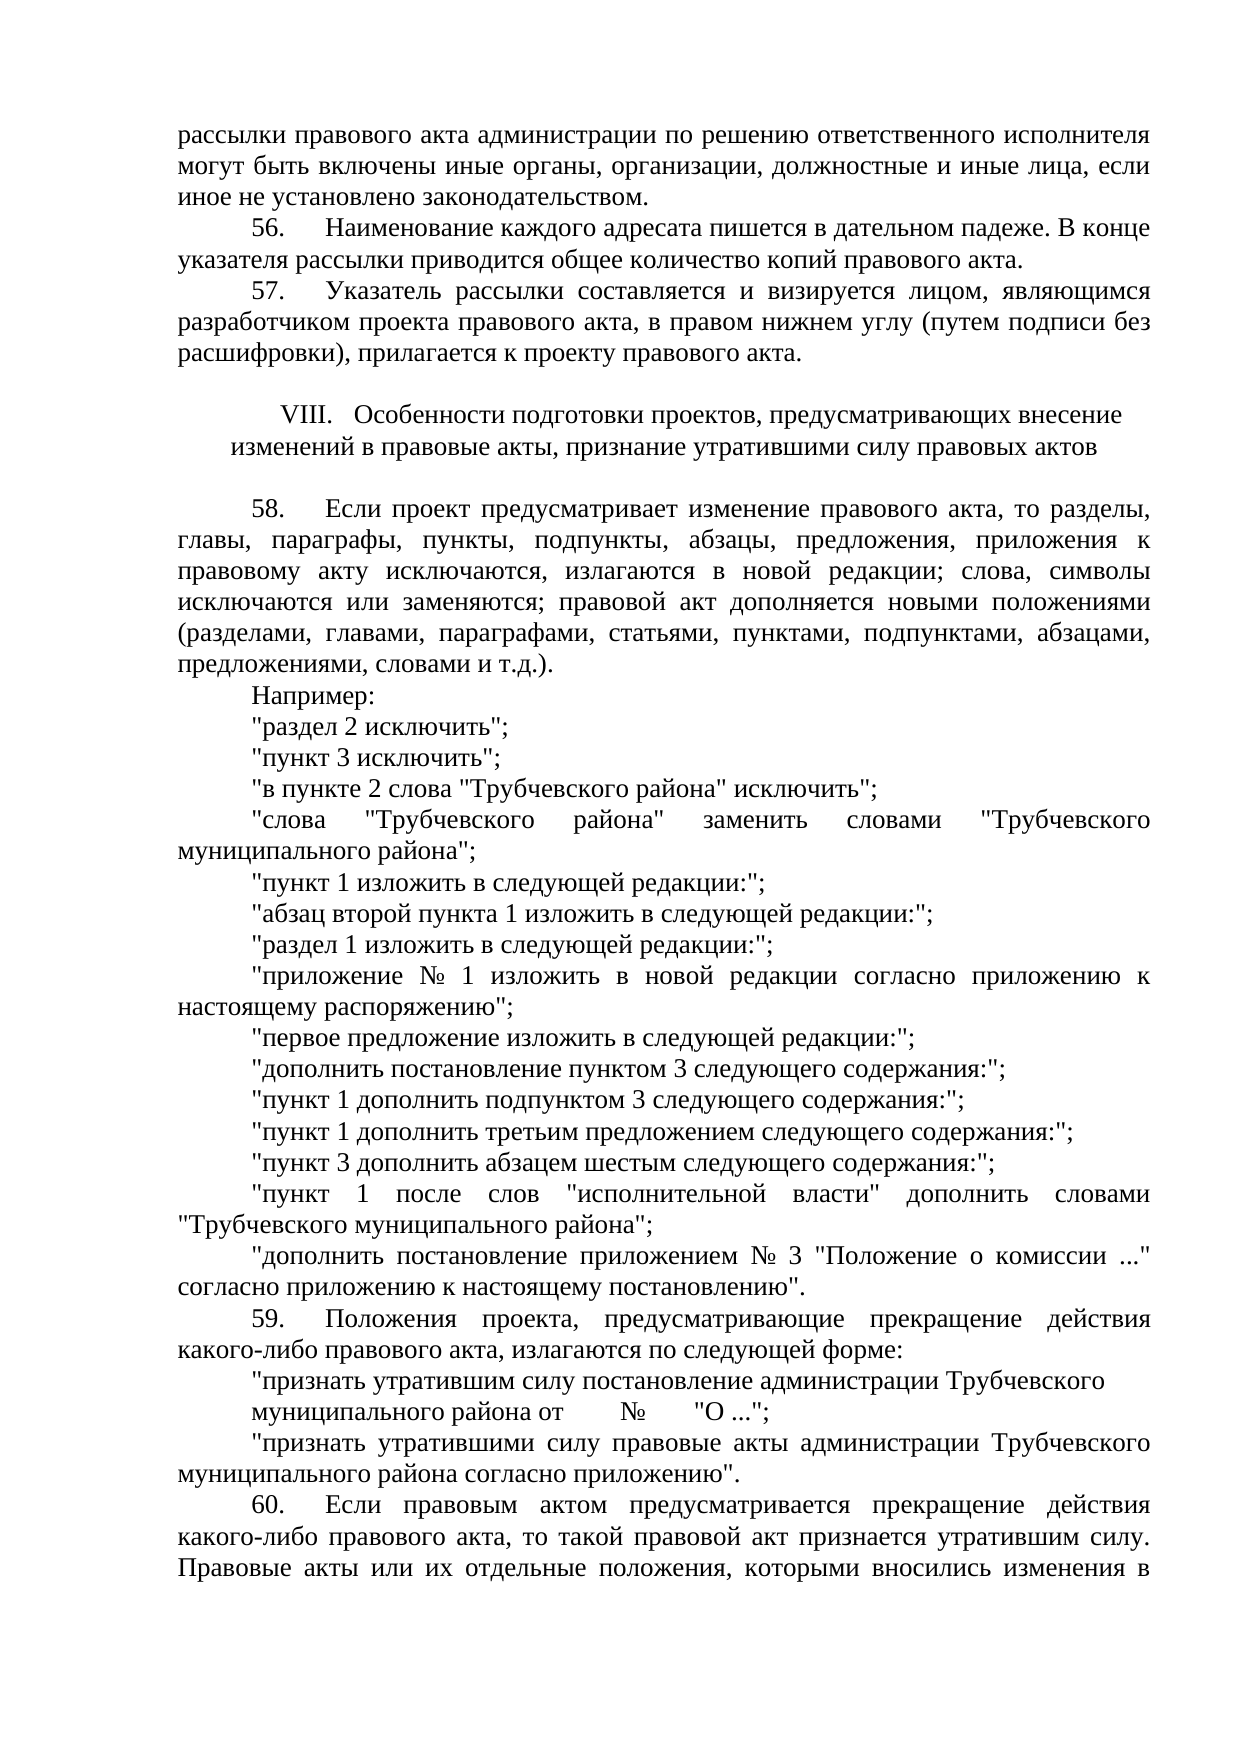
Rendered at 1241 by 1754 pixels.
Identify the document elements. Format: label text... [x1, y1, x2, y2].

text "пункт 1 дополнить подпунктом 3 следующего содержания:"; [177, 1084, 1152, 1115]
text "в пункте 2 слова "Трубчевского района" исключить"; [177, 772, 1152, 803]
text Например: [177, 679, 1152, 710]
text VIII. Особенности подготовки проектов, предусматривающих внесение изменений в правовые акты, признание утратившими силу правовых актов [177, 398, 1152, 461]
text 56. Наименование каждого адресата пишется в дательном падеже. В конце указателя рассылки приводится общее количество копий правового акта. [177, 212, 1152, 274]
text "признать утратившими силу правовые акты администрации Трубчевского муниципального района согласно приложению". [177, 1426, 1152, 1488]
text "пункт 3 дополнить абзацем шестым следующего содержания:"; [177, 1146, 1152, 1177]
text "пункт 1 дополнить третьим предложением следующего содержания:"; [177, 1115, 1152, 1146]
text "пункт 1 после слов "исполнительной власти" дополнить словами "Трубчевского муниципального района"; [177, 1177, 1152, 1239]
text "приложение № 1 изложить в новой редакции согласно приложению к настоящему распоряжению"; [177, 959, 1152, 1021]
text "дополнить постановление пунктом 3 следующего содержания:"; [177, 1052, 1152, 1084]
text "первое предложение изложить в следующей редакции:"; [177, 1021, 1152, 1052]
text муниципального района от № "О ..."; [177, 1395, 1152, 1426]
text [177, 118, 1152, 212]
text "раздел 2 исключить"; [177, 710, 1152, 741]
text "дополнить постановление приложением № 3 "Положение о комиссии ..." согласно приложению к настоящему постановлению". [177, 1239, 1152, 1302]
text "пункт 1 изложить в следующей редакции:"; [177, 866, 1152, 897]
text 57. Указатель рассылки составляется и визируется лицом, являющимся разработчиком проекта правового акта, в правом нижнем углу (путем подписи без расшифровки), прилагается к проекту правового акта. [177, 274, 1152, 367]
text "абзац второй пункта 1 изложить в следующей редакции:"; [177, 897, 1152, 928]
text "раздел 1 изложить в следующей редакции:"; [177, 928, 1152, 959]
text 59. Положения проекта, предусматривающие прекращение действия какого-либо правового акта, излагаются по следующей форме: [177, 1302, 1152, 1364]
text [177, 1488, 1152, 1582]
text "пункт 3 исключить"; [177, 741, 1152, 772]
text 58. Если проект предусматривает изменение правового акта, то разделы, главы, параграфы, пункты, подпункты, абзацы, предложения, приложения к правовому акту исключаются, излагаются в новой редакции; слова, символы исключаются или заменяются; правовой акт дополняется новыми положениями (разделами, главами, параграфами, статьями, пунктами, подпунктами, абзацами, предложениями, словами и т.д.). [177, 492, 1152, 679]
text "признать утратившим силу постановление администрации Трубчевского [177, 1364, 1152, 1395]
text "слова "Трубчевского района" заменить словами "Трубчевского муниципального района"; [177, 803, 1152, 866]
